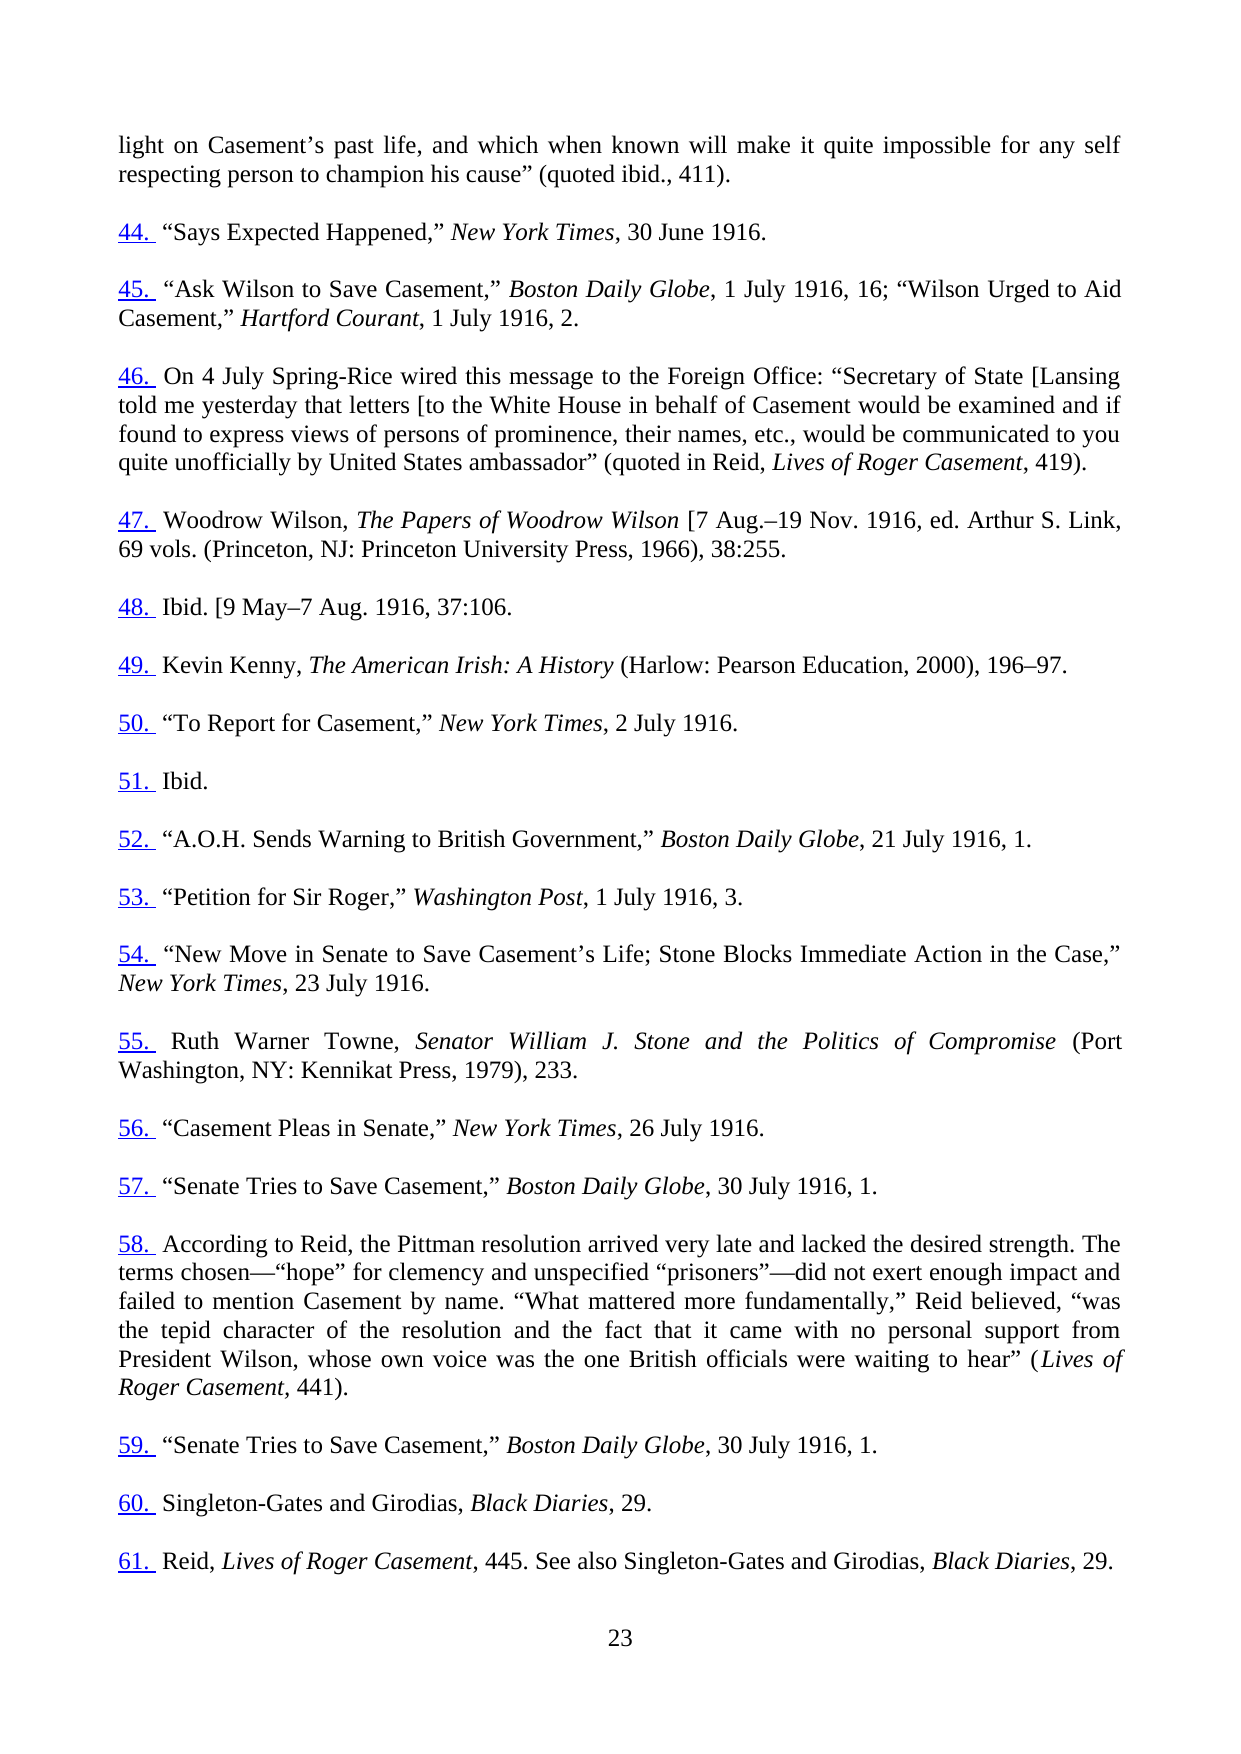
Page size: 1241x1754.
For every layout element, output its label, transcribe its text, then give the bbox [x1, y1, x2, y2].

text 57. “Senate Tries to Save Casement,” Boston Daily Globe, 30 July 1916, 1. [118, 1171, 1122, 1199]
text 52. “A.O.H. Sends Warning to British Government,” Boston Daily Globe, 21 July 1916, 1. [118, 824, 1122, 852]
text 61. Reid, Lives of Roger Casement, 445. See also Singleton-Gates and Girodias, Black Diaries, 29. [118, 1546, 1122, 1575]
text 55. Ruth Warner Towne, Senator William J. Stone and the Politics of Compromise (Port Washington, NY: Kennikat Press, 1979), 233. [118, 1026, 1122, 1084]
text 47. Woodrow Wilson, The Papers of Woodrow Wilson [7 Aug.–19 Nov. 1916, ed. Arthur S. Link, 69 vols. (Princeton, NJ: Princeton University Press, 1966), 38:255. [118, 505, 1122, 563]
text 50. “To Report for Casement,” New York Times, 2 July 1916. [118, 708, 1122, 737]
text 56. “Casement Pleas in Senate,” New York Times, 26 July 1916. [118, 1113, 1122, 1142]
text 44. “Says Expected Happened,” New York Times, 30 June 1916. [118, 217, 1122, 245]
text 53. “Petition for Sir Roger,” Washington Post, 1 July 1916, 3. [118, 882, 1122, 910]
text 46. On 4 July Spring-Rice wired this message to the Foreign Office: “Secretary of State [Lansing told me yesterday that letters [to the White House in behalf of Casement would be examined and if found to express views of persons of prominence, their names, etc., would be communicated to you quite unofficially by United States ambassador” (quoted in Reid, Lives of Roger Casement, 419). [118, 361, 1122, 476]
text 58. According to Reid, the Pittman resolution arrived very late and lacked the desired strength. The terms chosen—“hope” for clemency and unspecified “prisoners”—did not exert enough impact and failed to mention Casement by name. “What mattered more fundamentally,” Reid believed, “was the tepid character of the resolution and the fact that it came with no personal support from President Wilson, whose own voice was the one British officials were waiting to hear” (Lives of Roger Casement, 441). [118, 1229, 1122, 1401]
text 45. “Ask Wilson to Save Casement,” Boston Daily Globe, 1 July 1916, 16; “Wilson Urged to Aid Casement,” Hartford Courant, 1 July 1916, 2. [118, 274, 1122, 332]
text 51. Ibid. [118, 766, 1122, 794]
text 48. Ibid. [9 May–7 Aug. 1916, 37:106. [118, 592, 1122, 621]
text 54. “New Move in Senate to Save Casement’s Life; Stone Blocks Immediate Action in the Case,” New York Times, 23 July 1916. [118, 939, 1122, 997]
text 59. “Senate Tries to Save Casement,” Boston Daily Globe, 30 July 1916, 1. [118, 1430, 1122, 1459]
text 60. Singleton-Gates and Girodias, Black Diaries, 29. [118, 1488, 1122, 1517]
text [118, 130, 1122, 187]
text 49. Kevin Kenny, The American Irish: A History (Harlow: Pearson Education, 2000), 196–97. [118, 650, 1122, 679]
